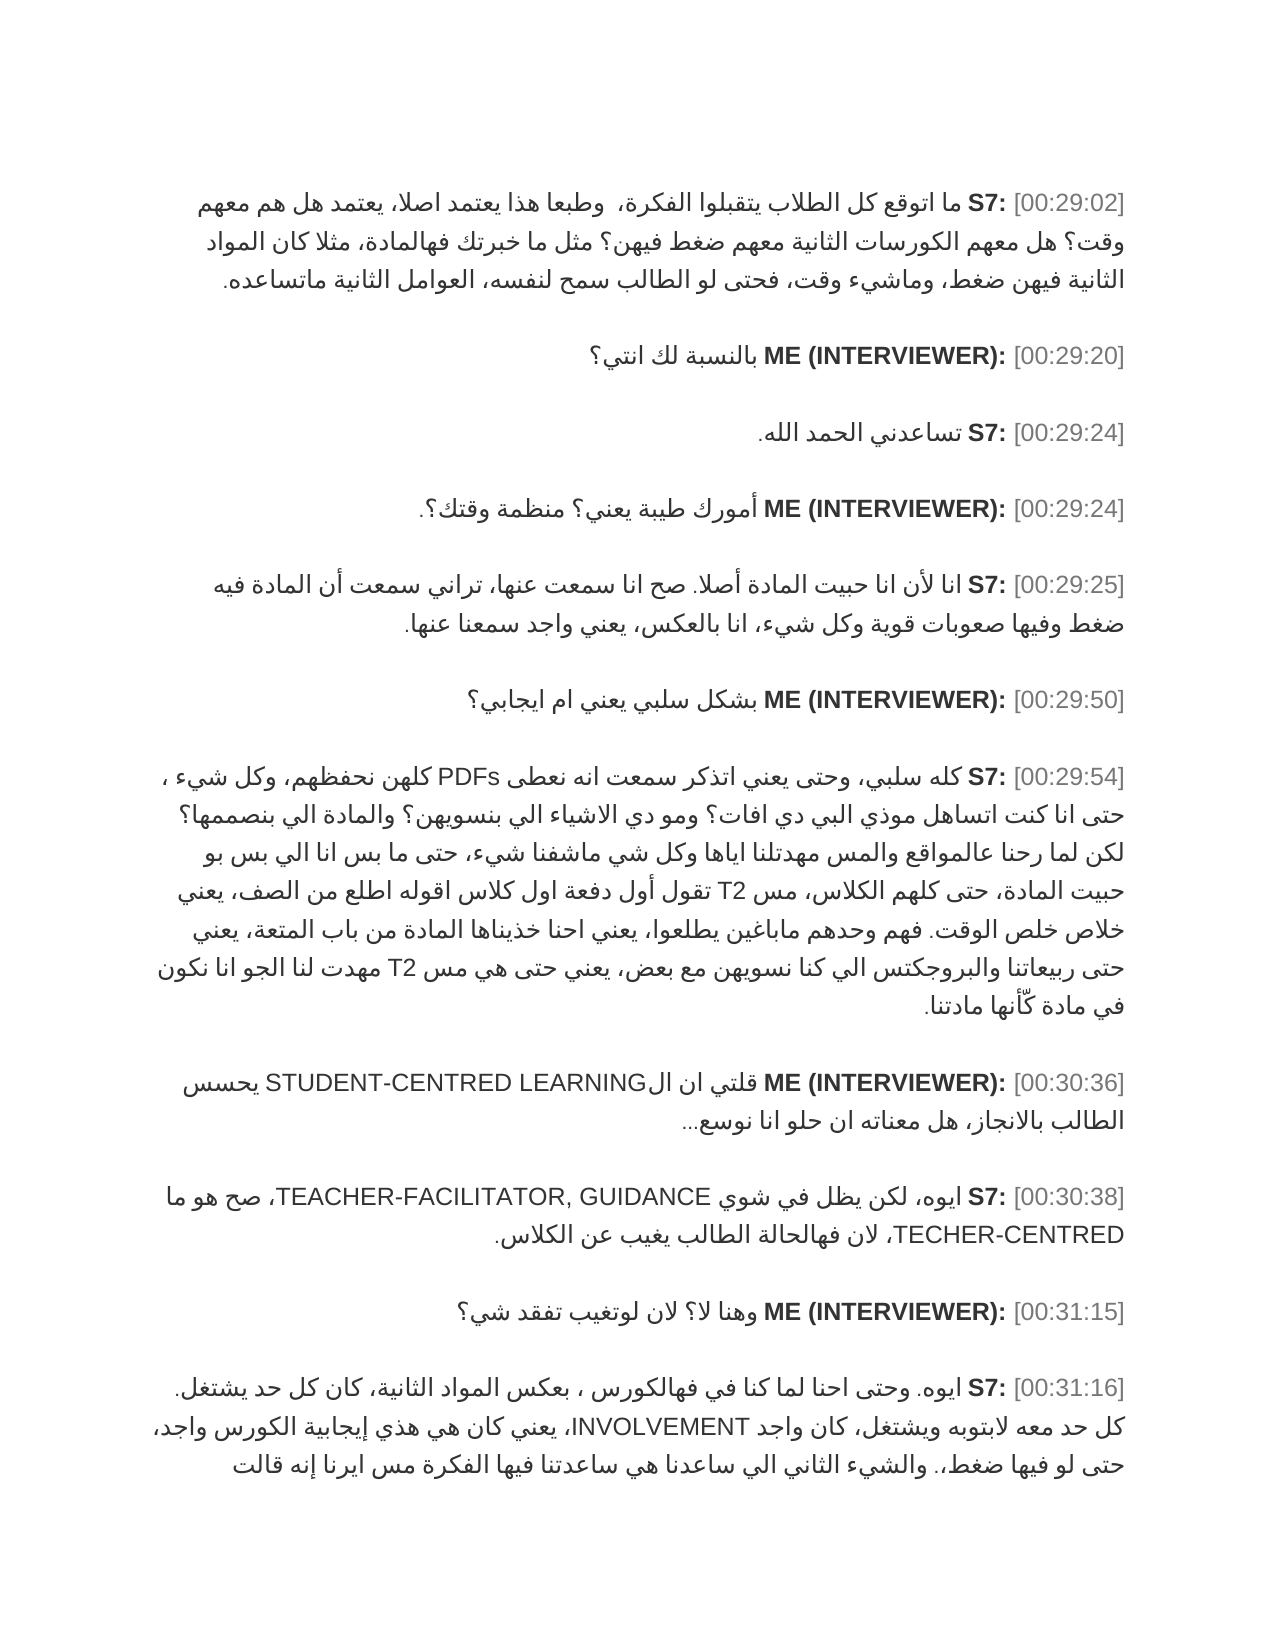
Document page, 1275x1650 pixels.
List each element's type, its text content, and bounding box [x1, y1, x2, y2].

text ME (INTERVIEWER): [00:31:15] وهنا لا؟ لان لوتغيب تفقد شي؟ [150, 1297, 1125, 1326]
text S7: [00:29:54] كله سلبي، وحتى يعني اتذكر سمعت انه نعطى PDFs كلهن نحفظهم، وكل شيء ، حتى انا كنت اتساهل موذي البي دي افات؟ ومو دي الاشياء الي بنسويهن؟ والمادة الي بنصممها؟ لكن لما رحنا عالمواقع والمس مهدتلنا اياها وكل شي ماشفنا شيء، حتى ما بس انا الي بس بو حبيت المادة، حتى كلهم الكلاس، مس T2 تقول أول دفعة اول كلاس اقوله اطلع من الصف، يعني خلاص خلص الوقت. فهم وحدهم ماباغين يطلعوا، يعني احنا خذيناها المادة من باب المتعة، يعني حتى ربيعاتنا والبروجكتس الي كنا نسويهن مع بعض، يعني حتى هي مس T2 مهدت لنا الجو انا نكون في مادة كّأنها مادتنا. [150, 762, 1125, 1020]
text S7: [00:29:25] انا لأن انا حبيت المادة أصلا. صح انا سمعت عنها، تراني سمعت أن المادة فيه ضغط وفيها صعوبات قوية وكل شيء، انا بالعكس، يعني واجد سمعنا عنها. [150, 571, 1125, 637]
text S7: [00:30:38] ايوه، لكن يظل في شوي TEACHER-FACILITATOR, GUIDANCE، صح هو ما TECHER-CENTRED، لان فهالحالة الطالب يغيب عن الكلاس. [150, 1182, 1125, 1249]
text S7: [00:29:02] ما اتوقع كل الطلاب يتقبلوا الفكرة، وطبعا هذا يعتمد اصلا، يعتمد هل هم معهم وقت؟ هل معهم الكورسات الثانية معهم ضغط فيهن؟ مثل ما خبرتك فهالمادة، مثلا كان المواد الثانية فيهن ضغط، وماشيء وقت، فحتى لو الطالب سمح لنفسه، العوامل الثانية ماتساعده. [150, 188, 1125, 293]
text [150, 1373, 1125, 1478]
text ME (INTERVIEWER): [00:29:20] بالنسبة لك انتي؟ [150, 341, 1125, 370]
text ME (INTERVIEWER): [00:30:36] قلتي ان الSTUDENT-CENTRED LEARNING يحسس الطالب بالانجاز، هل معناته ان حلو انا نوسع... [150, 1067, 1125, 1134]
text ME (INTERVIEWER): [00:29:50] بشكل سلبي يعني ام ايجابي؟ [150, 685, 1125, 714]
text S7: [00:29:24] تساعدني الحمد الله. [150, 418, 1125, 446]
text ME (INTERVIEWER): [00:29:24] أمورك طيبة يعني؟ منظمة وقتك؟. [150, 494, 1125, 523]
